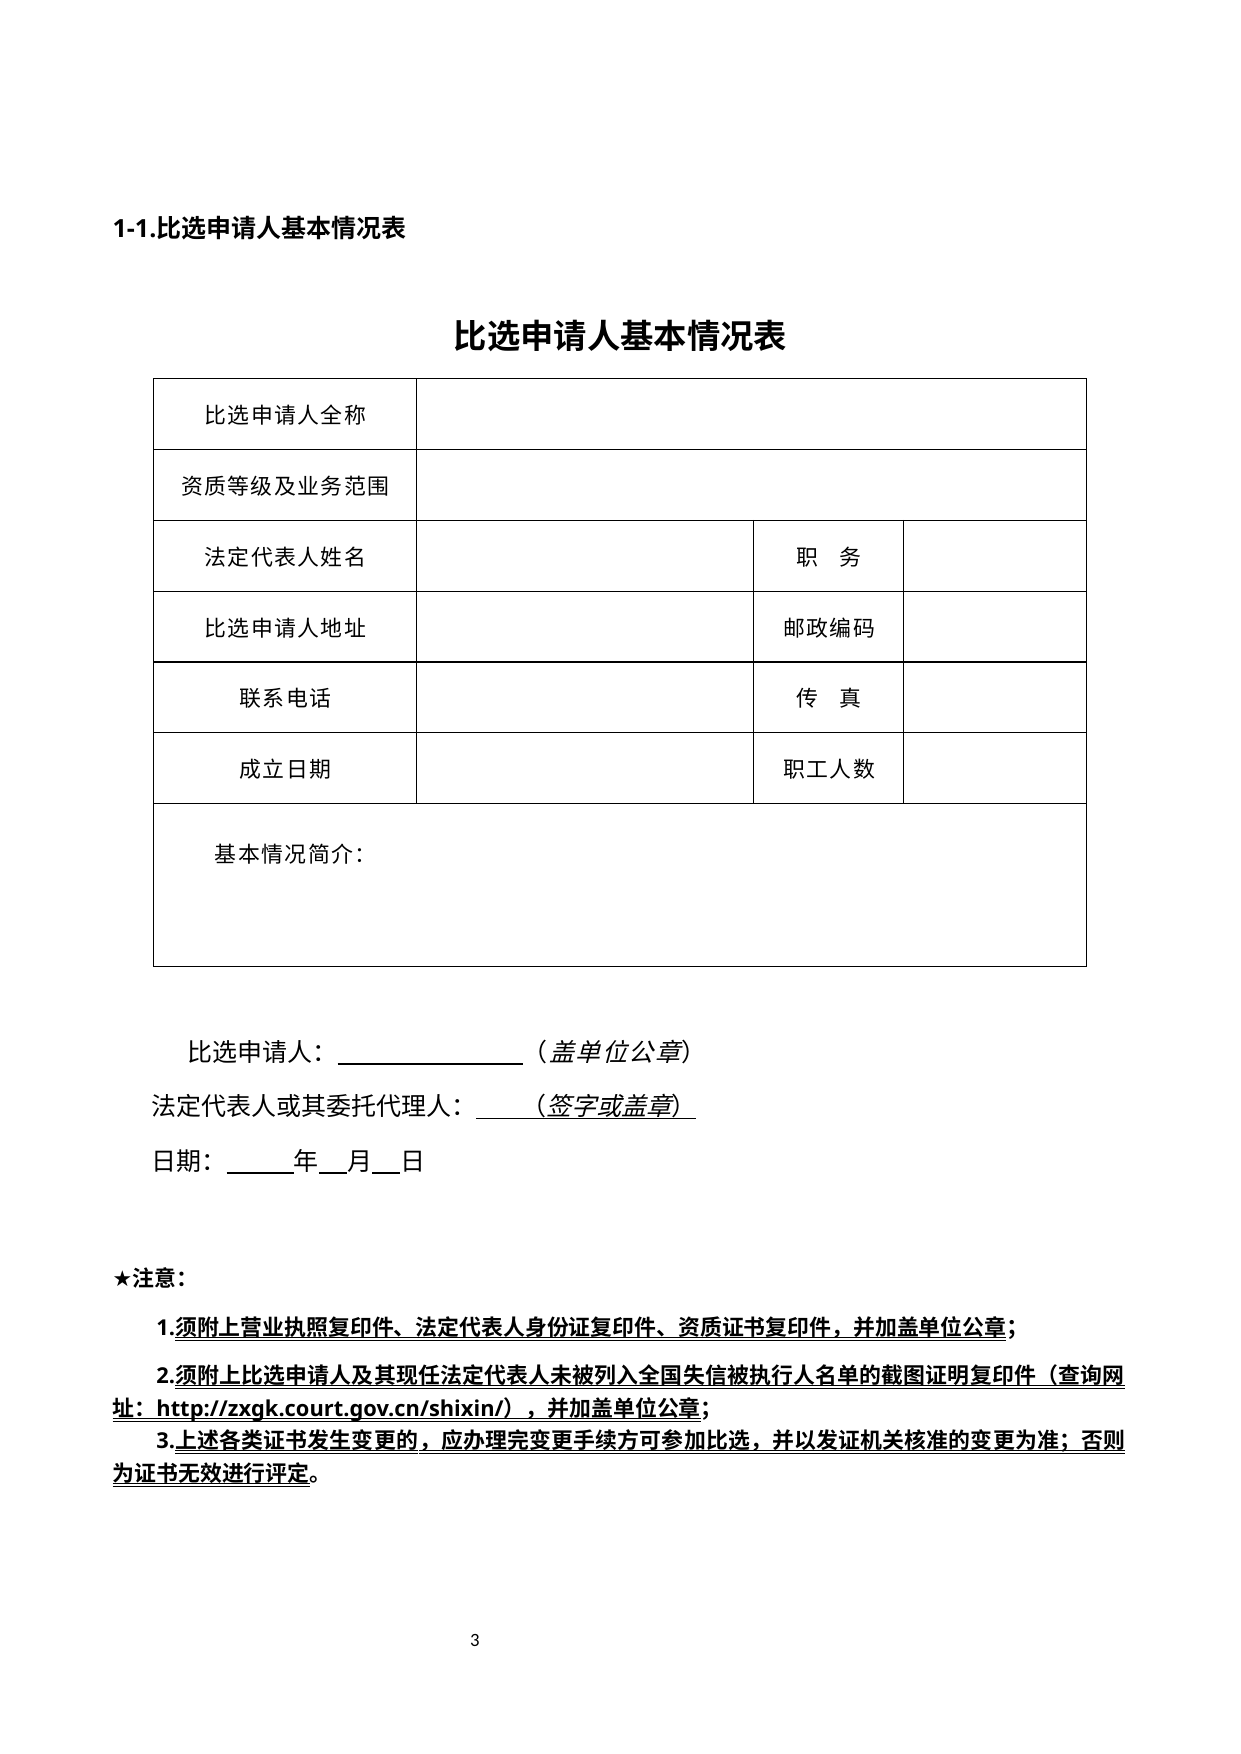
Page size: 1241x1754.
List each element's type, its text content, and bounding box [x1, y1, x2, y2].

table_cell [417, 450, 1086, 520]
text 日期： 年 月 日 [112, 1141, 1128, 1177]
text 1.须附上营业执照复印件、法定代表人身份证复印件、资质证书复印件，并加盖单位公章； [112, 1293, 1128, 1358]
table_cell [904, 663, 1086, 732]
text ★注意： [112, 1260, 1128, 1293]
table_cell 职工人数 [754, 733, 903, 803]
table_cell [904, 592, 1086, 661]
table_cell 基本情况简介： [154, 804, 1086, 966]
table_cell 联系电话 [154, 663, 416, 732]
table_header 比选申请人全称 [154, 379, 416, 449]
text 1-1.比选申请人基本情况表 [112, 194, 1128, 259]
table_cell [417, 663, 753, 732]
table_header [417, 379, 1086, 449]
table_cell 传 真 [754, 663, 903, 732]
text 比选申请人基本情况表 [112, 301, 1128, 366]
table_cell 比选申请人地址 [154, 592, 416, 661]
table_cell 成立日期 [154, 733, 416, 803]
table_cell [417, 521, 753, 591]
table_cell 法定代表人姓名 [154, 521, 416, 591]
text 3.上述各类证书发生变更的，应办理完变更手续方可参加比选，并以发证机关核准的变更为准；否则为证书无效进行评定。 [112, 1423, 1128, 1488]
table_cell [417, 733, 753, 803]
table_cell [904, 733, 1086, 803]
table_cell 职 务 [754, 521, 903, 591]
text 比选申请人： （盖单位公章） [112, 1032, 1128, 1068]
table_cell [904, 521, 1086, 591]
text 法定代表人或其委托代理人： （签字或盖章） [112, 1087, 1128, 1123]
text 2.须附上比选申请人及其现任法定代表人未被列入全国失信被执行人名单的截图证明复印件（查询网址：http://zxgk.court.gov.cn/shixin/），并加盖单位公章； [112, 1358, 1128, 1423]
table_cell 资质等级及业务范围 [154, 450, 416, 520]
table_cell [417, 592, 753, 661]
table_cell 邮政编码 [754, 592, 903, 661]
